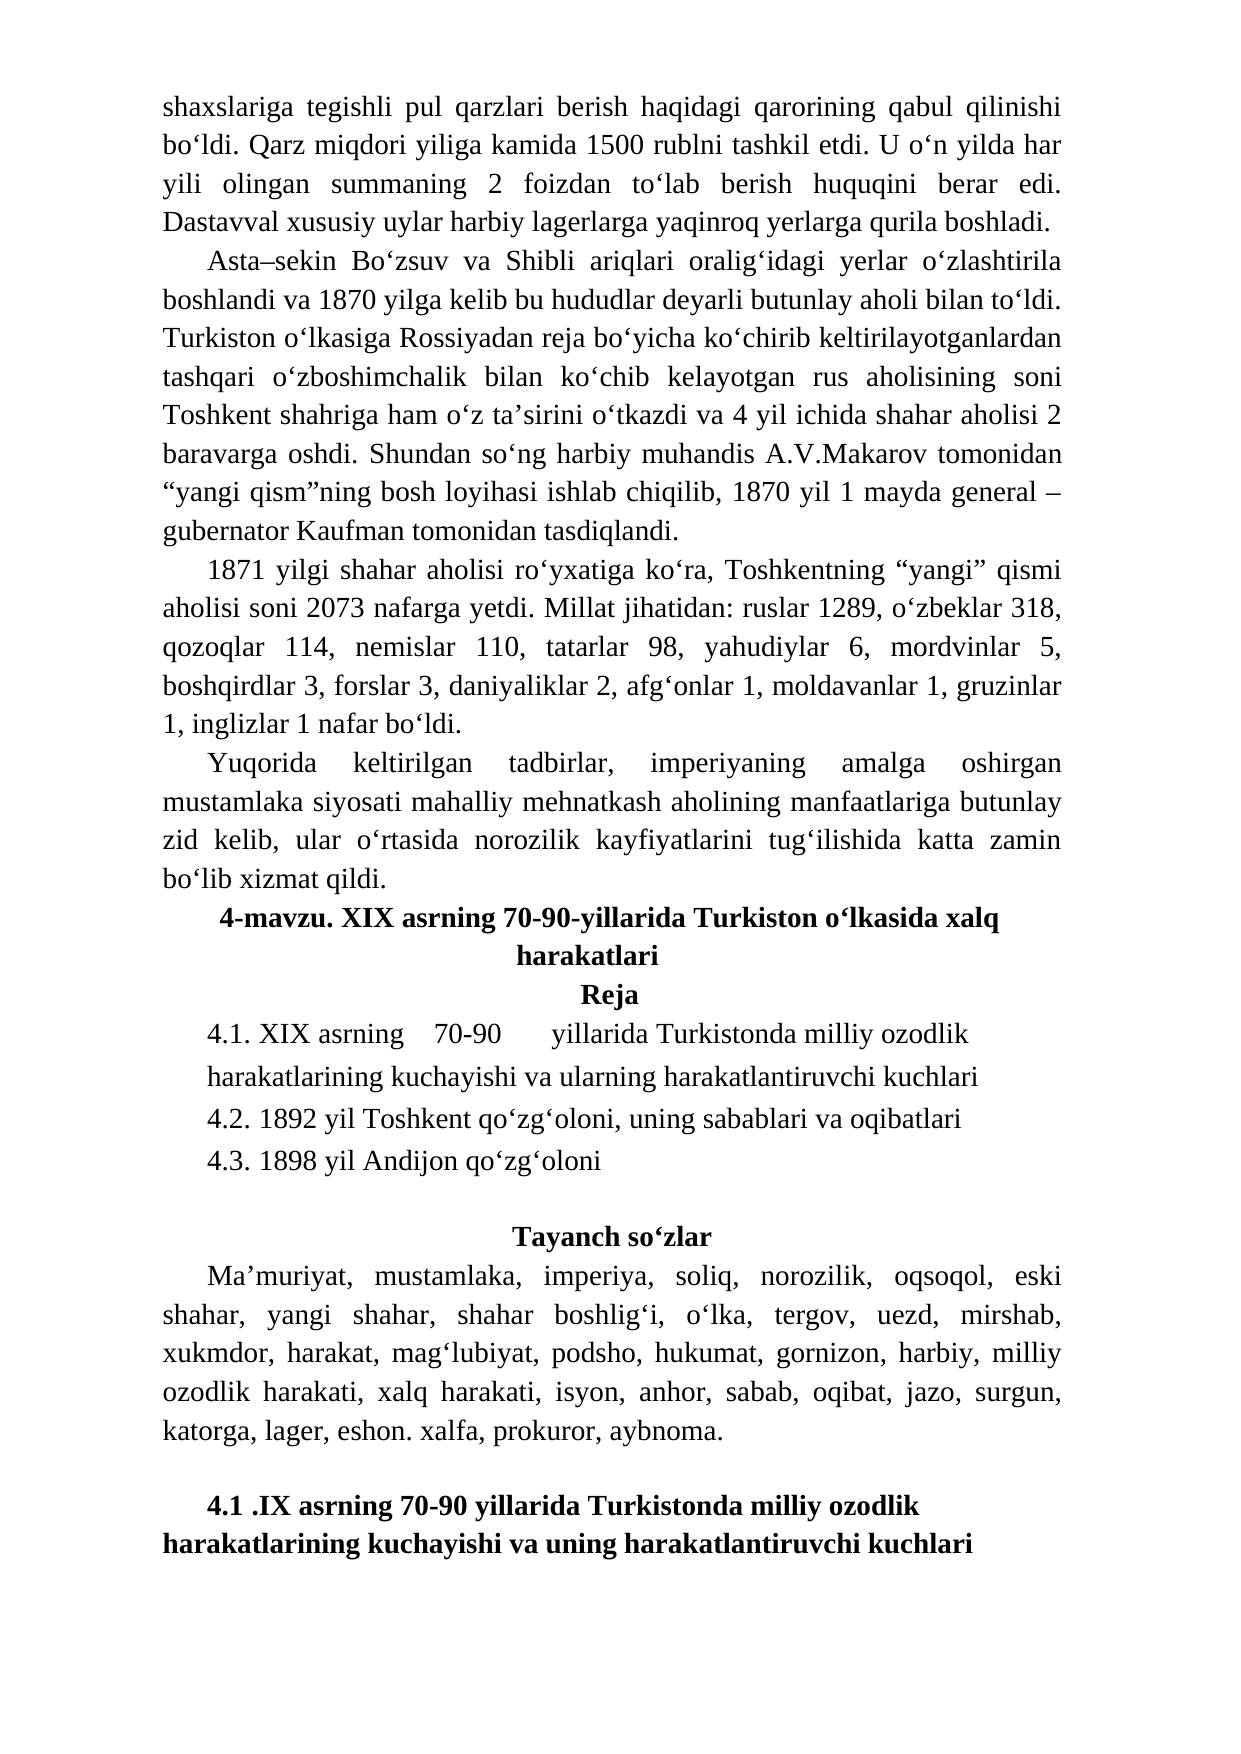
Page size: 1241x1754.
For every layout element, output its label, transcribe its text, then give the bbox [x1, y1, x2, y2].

text 4.3. 1898 yil Andijon qo‘zg‘oloni [162, 1143, 1092, 1177]
text Ma’muriyat, mustamlaka, imperiya, soliq, norozilik, oqsoqol, eski shahar, yangi shahar, shahar boshlig‘i, o‘lka, tergov, uezd, mirshab, xukmdor, harakat, mag‘lubiyat, podsho, hukumat, gornizon, harbiy, milliy ozodlik harakati, xalq harakati, isyon, anhor, sabab, oqibat, jazo, surgun, katorga, lager, eshon. xalfa, prokuror, aybnoma. [162, 1258, 1062, 1446]
text Yuqorida keltirilgan tadbirlar, imperiyaning amalga oshirgan mustamlaka siyosati mahalliy mehnatkash aholining manfaatlariga butunlay zid kelib, ular o‘rtasida norozilik kayfiyatlarini tug‘ilishida katta zamin bo‘lib xizmat qildi. [162, 745, 1062, 894]
text Reja [162, 977, 1012, 1011]
text 4-mavzu. XIX asrning 70-90-yillarida Turkiston o‘lkasida xalq harakatlari [162, 900, 1012, 972]
text Tayanch so‘zlar [162, 1219, 1017, 1253]
text Asta–sekin Bo‘zsuv va Shibli ariqlari oralig‘idagi yerlar o‘zlashtirila boshlandi va 1870 yilga kelib bu hududlar deyarli butunlay aholi bilan to‘ldi. Turkiston o‘lkasiga Rossiyadan reja bo‘yicha ko‘chirib keltirilayotganlardan tashqari o‘zboshimchalik bilan ko‘chib kelayotgan rus aholisining soni Toshkent shahriga ham o‘z ta’sirini o‘tkazdi va 4 yil ichida shahar aholisi 2 baravarga oshdi. Shundan so‘ng harbiy muhandis A.V.Makarov tomonidan “yangi qism”ning bosh loyihasi ishlab chiqilib, 1870 yil 1 mayda general –gubernator Kaufman tomonidan tasdiqlandi. [162, 243, 1062, 547]
text 1871 yilgi shahar aholisi ro‘yxatiga ko‘ra, Toshkentning “yangi” qismi aholisi soni 2073 nafarga yetdi. Millat jihatidan: ruslar 1289, o‘zbeklar 318, qozoqlar 114, nemislar 110, tatarlar 98, yahudiylar 6, mordvinlar 5, boshqirdlar 3, forslar 3, daniyaliklar 2, afg‘onlar 1, moldavanlar 1, gruzinlar 1, inglizlar 1 nafar bo‘ldi. [162, 552, 1062, 740]
text 4.1 .IX asrning 70-90 yillarida Turkistonda milliy ozodlik harakatlarining kuchayishi va uning harakatlantiruvchi kuchlari [162, 1488, 1070, 1560]
text 4.2. 1892 yil Toshkent qo‘zg‘oloni, uning sabablari va oqibatlari [162, 1101, 1092, 1134]
text 4.1. XIX asrning 70-90 yillarida Turkistonda milliy ozodlik [162, 1016, 1092, 1050]
text harakatlarining kuchayishi va ularning harakatlantiruvchi kuchlari [162, 1059, 1062, 1092]
